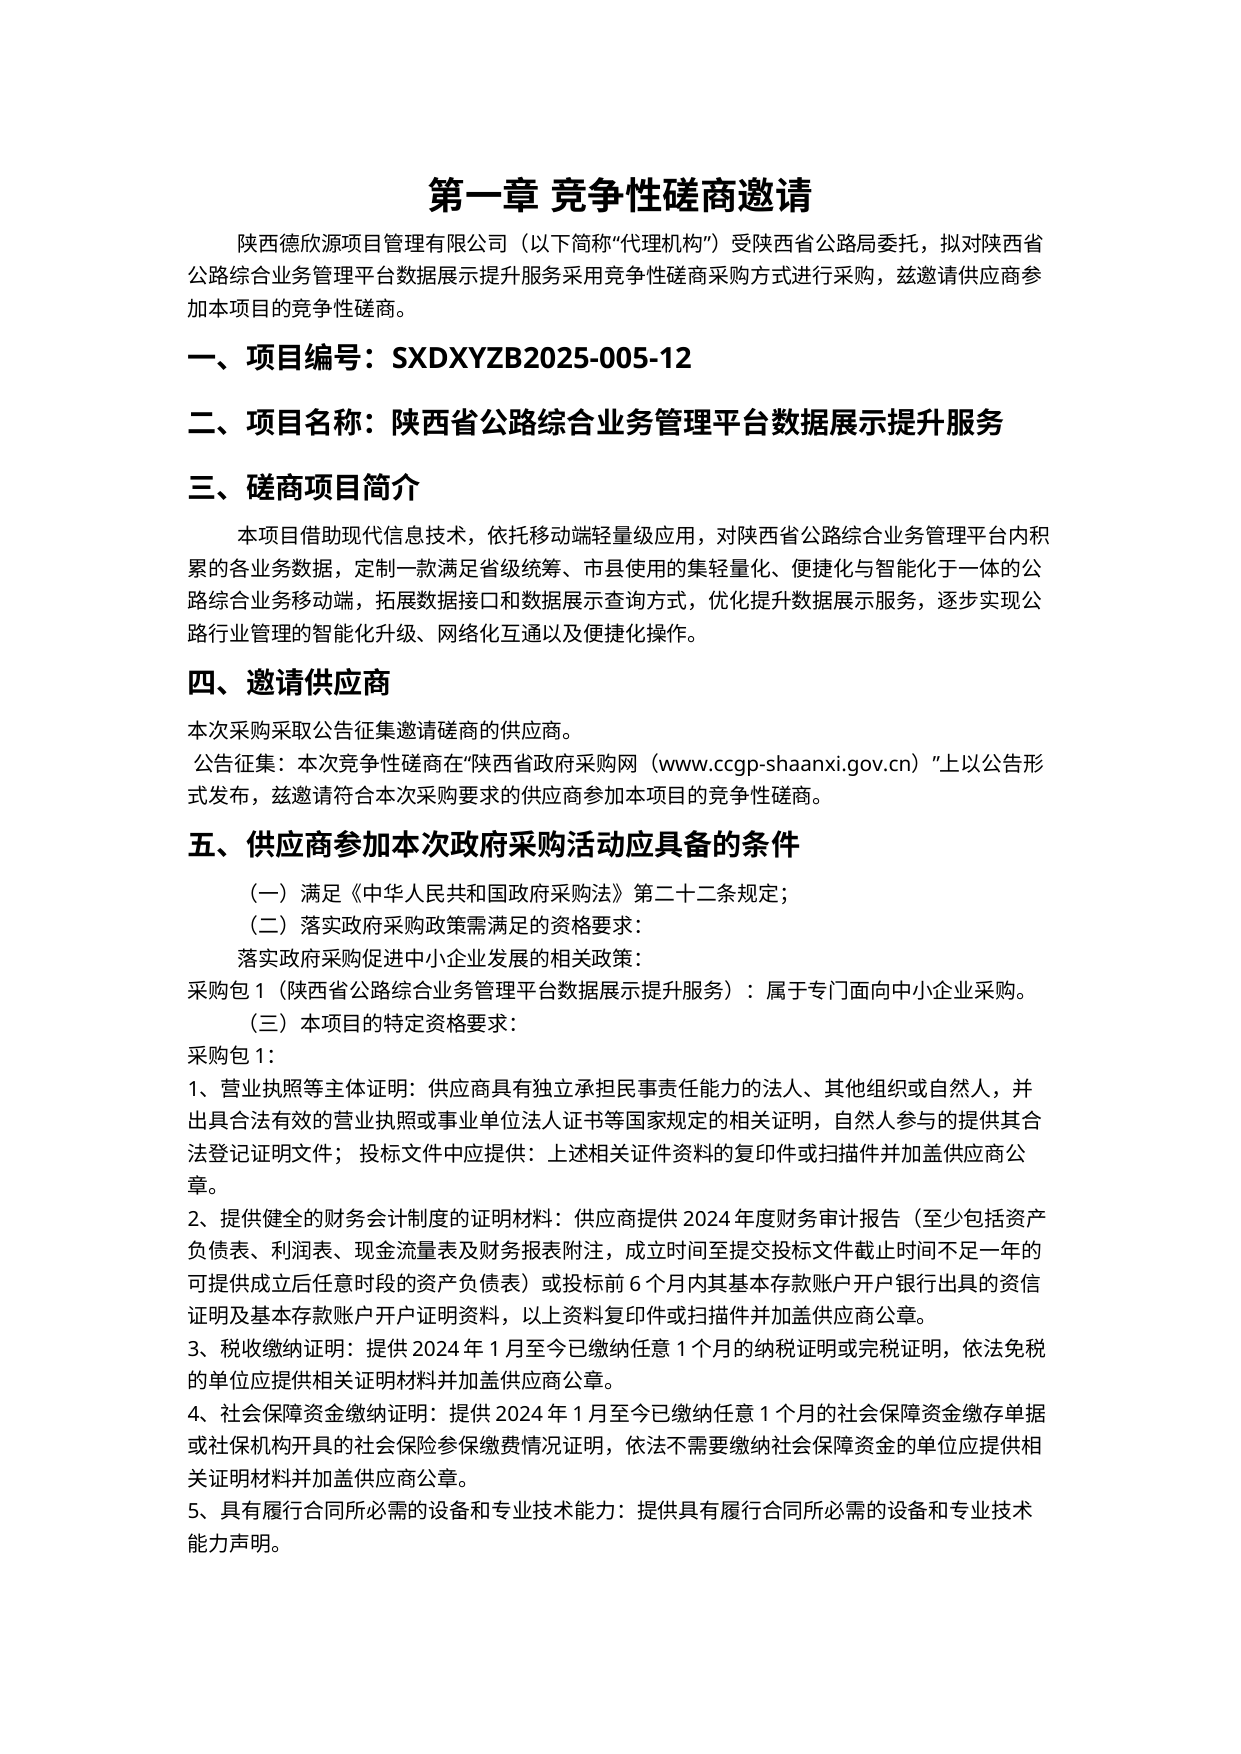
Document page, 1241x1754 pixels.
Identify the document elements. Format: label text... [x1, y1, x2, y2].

text 三、磋商项目简介 [187, 454, 1053, 519]
text 五、供应商参加本次政府采购活动应具备的条件 [187, 812, 1053, 877]
text 二、项目名称：陕西省公路综合业务管理平台数据展示提升服务 [187, 389, 1053, 454]
text （一）满足《中华人民共和国政府采购法》第二十二条规定； [187, 877, 1053, 909]
text （三）本项目的特定资格要求： [187, 1007, 1053, 1039]
text 本项目借助现代信息技术，依托移动端轻量级应用，对陕西省公路综合业务管理平台内积累的各业务数据，定制一款满足省级统筹、市县使用的集轻量化、便捷化与智能化于一体的公路综合业务移动端，拓展数据接口和数据展示查询方式，优化提升数据展示服务，逐步实现公路行业管理的智能化升级、网络化互通以及便捷化操作。 [187, 519, 1053, 649]
text 陕西德欣源项目管理有限公司（以下简称“代理机构”）受陕西省公路局委托，拟对陕西省公路综合业务管理平台数据展示提升服务采用竞争性磋商采购方式进行采购，兹邀请供应商参加本项目的竞争性磋商。 [187, 227, 1053, 324]
text 2、提供健全的财务会计制度的证明材料：供应商提供2024年度财务审计报告（至少包括资产负债表、利润表、现金流量表及财务报表附注，成立时间至提交投标文件截止时间不足一年的可提供成立后任意时段的资产负债表）或投标前6个月内其基本存款账户开户银行出具的资信证明及基本存款账户开户证明资料，以上资料复印件或扫描件并加盖供应商公章。 [187, 1202, 1053, 1332]
text 4、社会保障资金缴纳证明：提供2024年1月至今已缴纳任意1个月的社会保障资金缴存单据或社保机构开具的社会保险参保缴费情况证明，依法不需要缴纳社会保障资金的单位应提供相关证明材料并加盖供应商公章。 [187, 1397, 1053, 1494]
text （二）落实政府采购政策需满足的资格要求： [187, 909, 1053, 942]
text 公告征集：本次竞争性磋商在“陕西省政府采购网（www.ccgp-shaanxi.gov.cn）”上以公告形式发布，兹邀请符合本次采购要求的供应商参加本项目的竞争性磋商。 [187, 747, 1053, 812]
text 采购包1： [187, 1039, 1053, 1072]
text 四、邀请供应商 [187, 649, 1053, 714]
text 落实政府采购促进中小企业发展的相关政策： [187, 942, 1053, 974]
text 采购包1（陕西省公路综合业务管理平台数据展示提升服务）：属于专门面向中小企业采购。 [187, 974, 1053, 1007]
text 1、营业执照等主体证明：供应商具有独立承担民事责任能力的法人、其他组织或自然人，并出具合法有效的营业执照或事业单位法人证书等国家规定的相关证明，自然人参与的提供其合法登记证明文件； 投标文件中应提供：上述相关证件资料的复印件或扫描件并加盖供应商公章。 [187, 1072, 1053, 1202]
text 本次采购采取公告征集邀请磋商的供应商。 [187, 714, 1053, 747]
text 3、税收缴纳证明：提供2024年1月至今已缴纳任意1个月的纳税证明或完税证明，依法免税的单位应提供相关证明材料并加盖供应商公章。 [187, 1332, 1053, 1397]
text 5、具有履行合同所必需的设备和专业技术能力：提供具有履行合同所必需的设备和专业技术能力声明。 [187, 1494, 1053, 1559]
text 一、项目编号：SXDXYZB2025-005-12 [187, 324, 1053, 389]
text 第一章 竞争性磋商邀请 [187, 162, 1053, 227]
